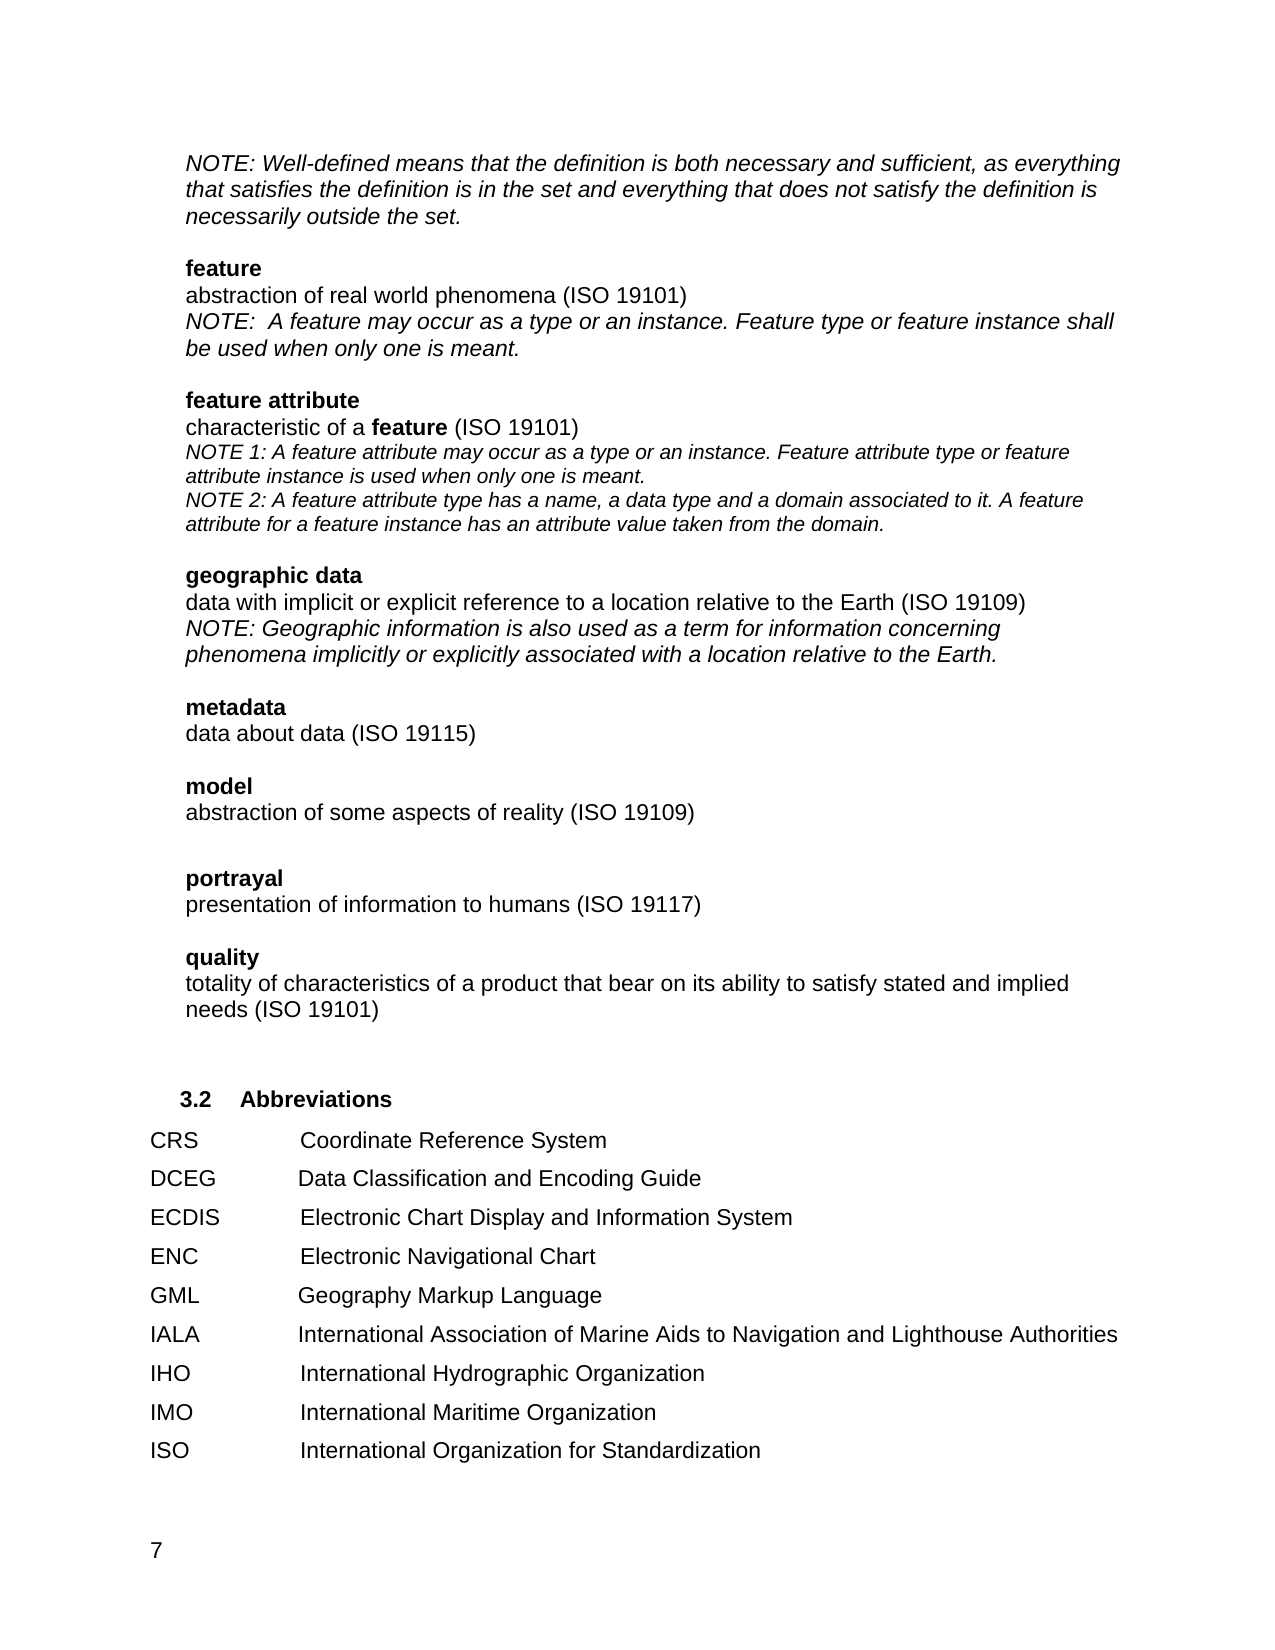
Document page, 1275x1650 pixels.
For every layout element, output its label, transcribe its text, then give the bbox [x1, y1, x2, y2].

text data about data (ISO 19115) [150, 720, 1125, 747]
text abstraction of some aspects of reality (ISO 19109) [150, 799, 1125, 826]
text NOTE 2: A feature attribute type has a name, a data type and a domain associated to it. A feature attribute for a feature instance has an attribute value taken from the domain. [185, 488, 1125, 536]
text metadata [150, 694, 1125, 720]
text NOTE: Well-defined means that the definition is both necessary and sufficient, as everything that satisfies the definition is in the set and everything that does not satisfy the definition is necessarily outside the set. [185, 150, 1125, 229]
text GML Geography Markup Language [150, 1282, 1125, 1308]
text portrayal [150, 864, 1125, 891]
text ISO International Organization for Standardization [150, 1437, 1125, 1464]
text IHO International Hydrographic Organization [150, 1360, 1125, 1386]
text ENC Electronic Navigational Chart [150, 1243, 1125, 1269]
text presentation of information to humans (ISO 19117) [150, 891, 1125, 917]
text DCEG Data Classification and Encoding Guide [150, 1165, 1125, 1192]
text totality of characteristics of a product that bear on its ability to satisfy stated and implied needs (ISO 19101) [185, 970, 1125, 1023]
text quality [150, 943, 1125, 970]
text feature [150, 255, 1125, 282]
text IMO International Maritime Organization [150, 1398, 1125, 1425]
text NOTE: A feature may occur as a type or an instance. Feature type or feature instance shall be used when only one is meant. [185, 308, 1125, 361]
text data with implicit or explicit reference to a location relative to the Earth (ISO 19109) [150, 588, 1125, 615]
text NOTE: Geographic information is also used as a term for information concerning phenomena implicitly or explicitly associated with a location relative to the Earth. [185, 615, 1125, 667]
text feature attribute [150, 387, 1125, 413]
text IALA International Association of Marine Aids to Navigation and Lighthouse Authorities [150, 1321, 1125, 1347]
text ECDIS Electronic Chart Display and Information System [150, 1204, 1125, 1231]
text model [150, 773, 1125, 799]
text abstraction of real world phenomena (ISO 19101) [150, 282, 1125, 308]
text geographic data [150, 562, 1125, 588]
subtitle Abbreviations [179, 1086, 1125, 1113]
text CRS Coordinate Reference System [150, 1127, 1125, 1153]
text NOTE 1: A feature attribute may occur as a type or an instance. Feature attribute type or feature attribute instance is used when only one is meant. [185, 440, 1125, 488]
text characteristic of a feature (ISO 19101) [150, 413, 1125, 440]
